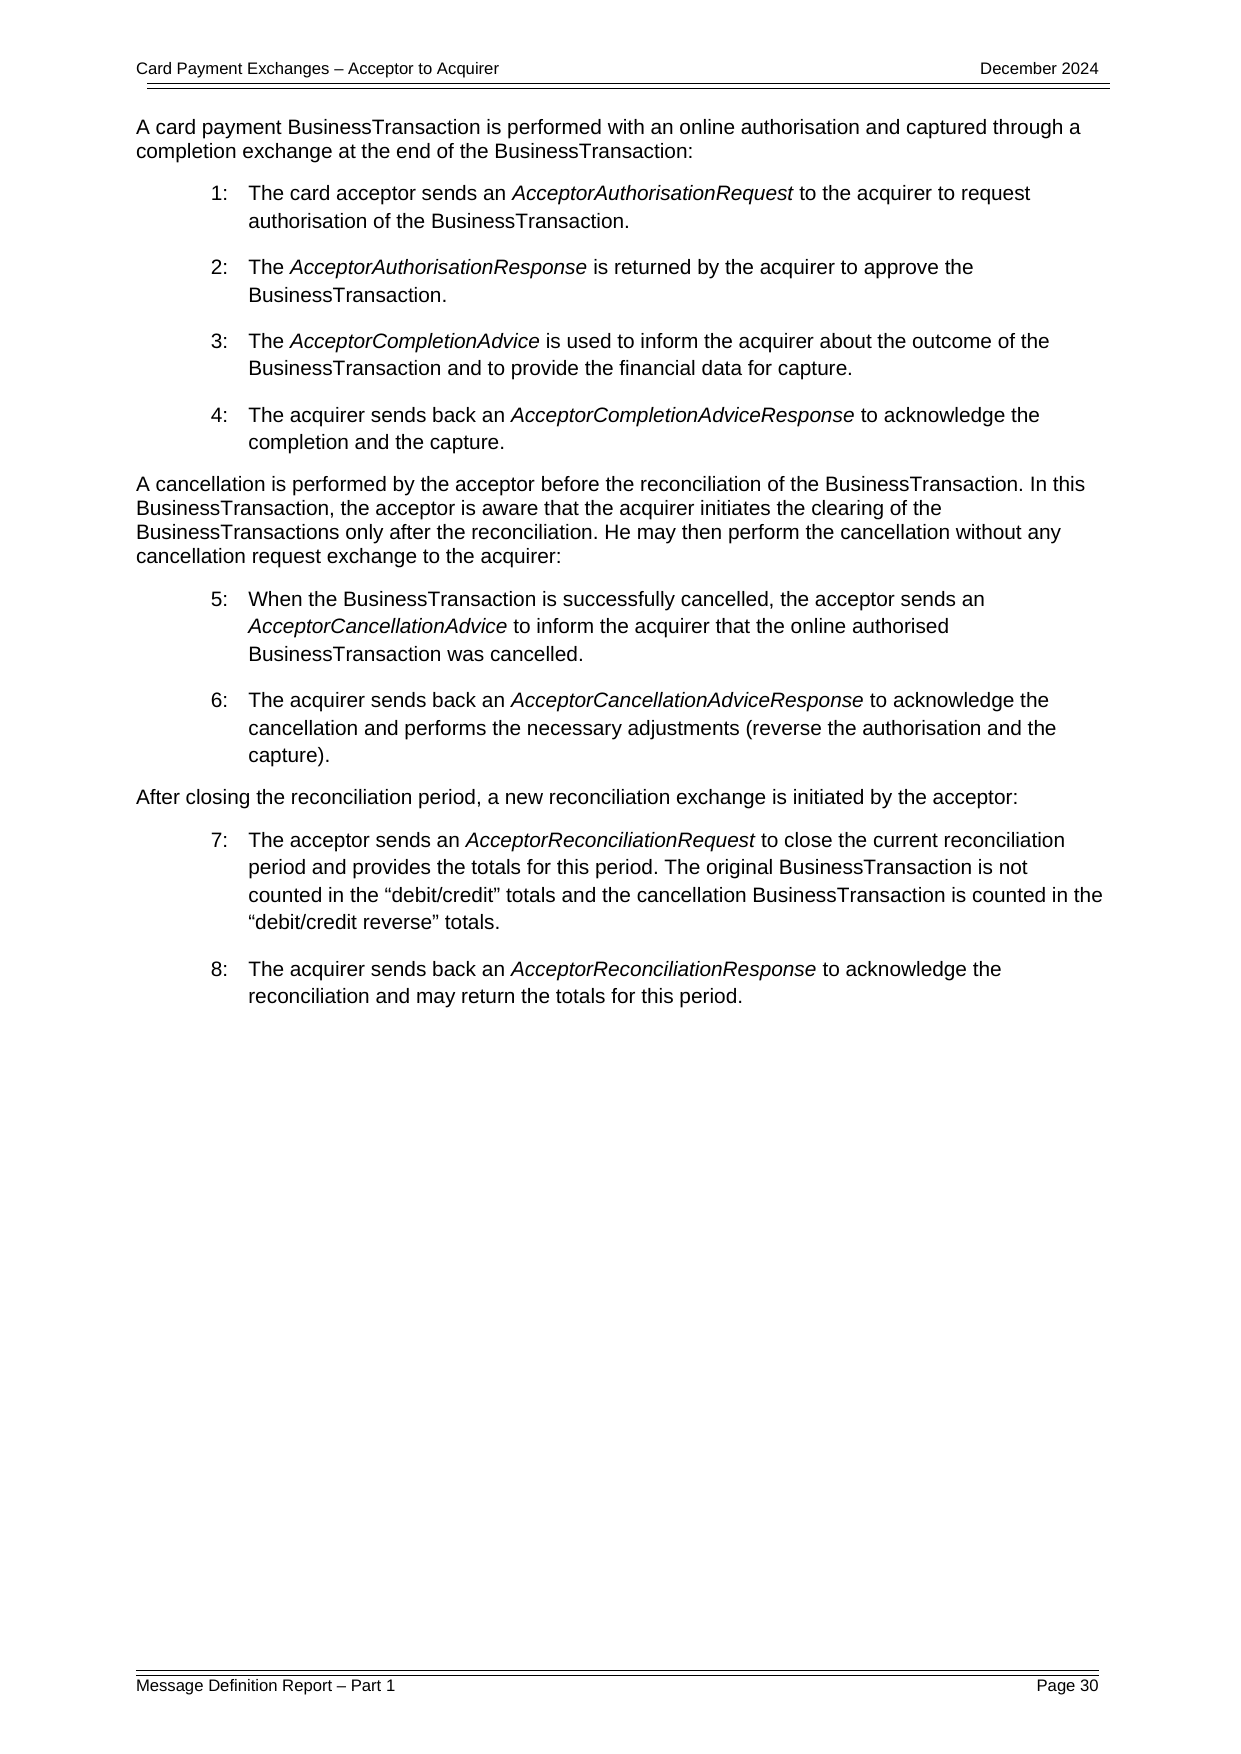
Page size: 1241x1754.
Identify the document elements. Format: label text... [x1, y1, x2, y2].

text The acquirer sends back an AcceptorCompletionAdviceResponse to acknowledge the completion and the capture. [211, 402, 1104, 454]
text The AcceptorCompletionAdvice is used to inform the acquirer about the outcome of the BusinessTransaction and to provide the financial data for capture. [211, 329, 1104, 380]
list The card acceptor sends an AcceptorAuthorisationRequest to the acquirer to request authorisation of the BusinessTransaction. [211, 181, 1104, 233]
text The acquirer sends back an AcceptorReconciliationResponse to acknowledge the reconciliation and may return the totals for this period. [211, 956, 1104, 1008]
text The acquirer sends back an AcceptorCancellationAdviceResponse to acknowledge the cancellation and performs the necessary adjustments (reverse the authorisation and the capture). [211, 688, 1104, 767]
text After closing the reconciliation period, a new reconciliation exchange is initiated by the acceptor: [136, 785, 1104, 809]
text The acceptor sends an AcceptorReconciliationRequest to close the current reconciliation period and provides the totals for this period. The original BusinessTransaction is not counted in the “debit/credit” totals and the cancellation BusinessTransaction is counted in the “debit/credit reverse” totals. [211, 828, 1104, 934]
text A card payment BusinessTransaction is performed with an online authorisation and captured through a completion exchange at the end of the BusinessTransaction: [136, 114, 1104, 162]
text The AcceptorAuthorisationResponse is returned by the acquirer to approve the BusinessTransaction. [211, 255, 1104, 306]
text When the BusinessTransaction is successfully cancelled, the acceptor sends an AcceptorCancellationAdvice to inform the acquirer that the online authorised BusinessTransaction was cancelled. [211, 587, 1104, 666]
text A cancellation is performed by the acceptor before the reconciliation of the BusinessTransaction. In this BusinessTransaction, the acceptor is aware that the acquirer initiates the clearing of the BusinessTransactions only after the reconciliation. He may then perform the cancellation without any cancellation request exchange to the acquirer: [136, 472, 1104, 568]
